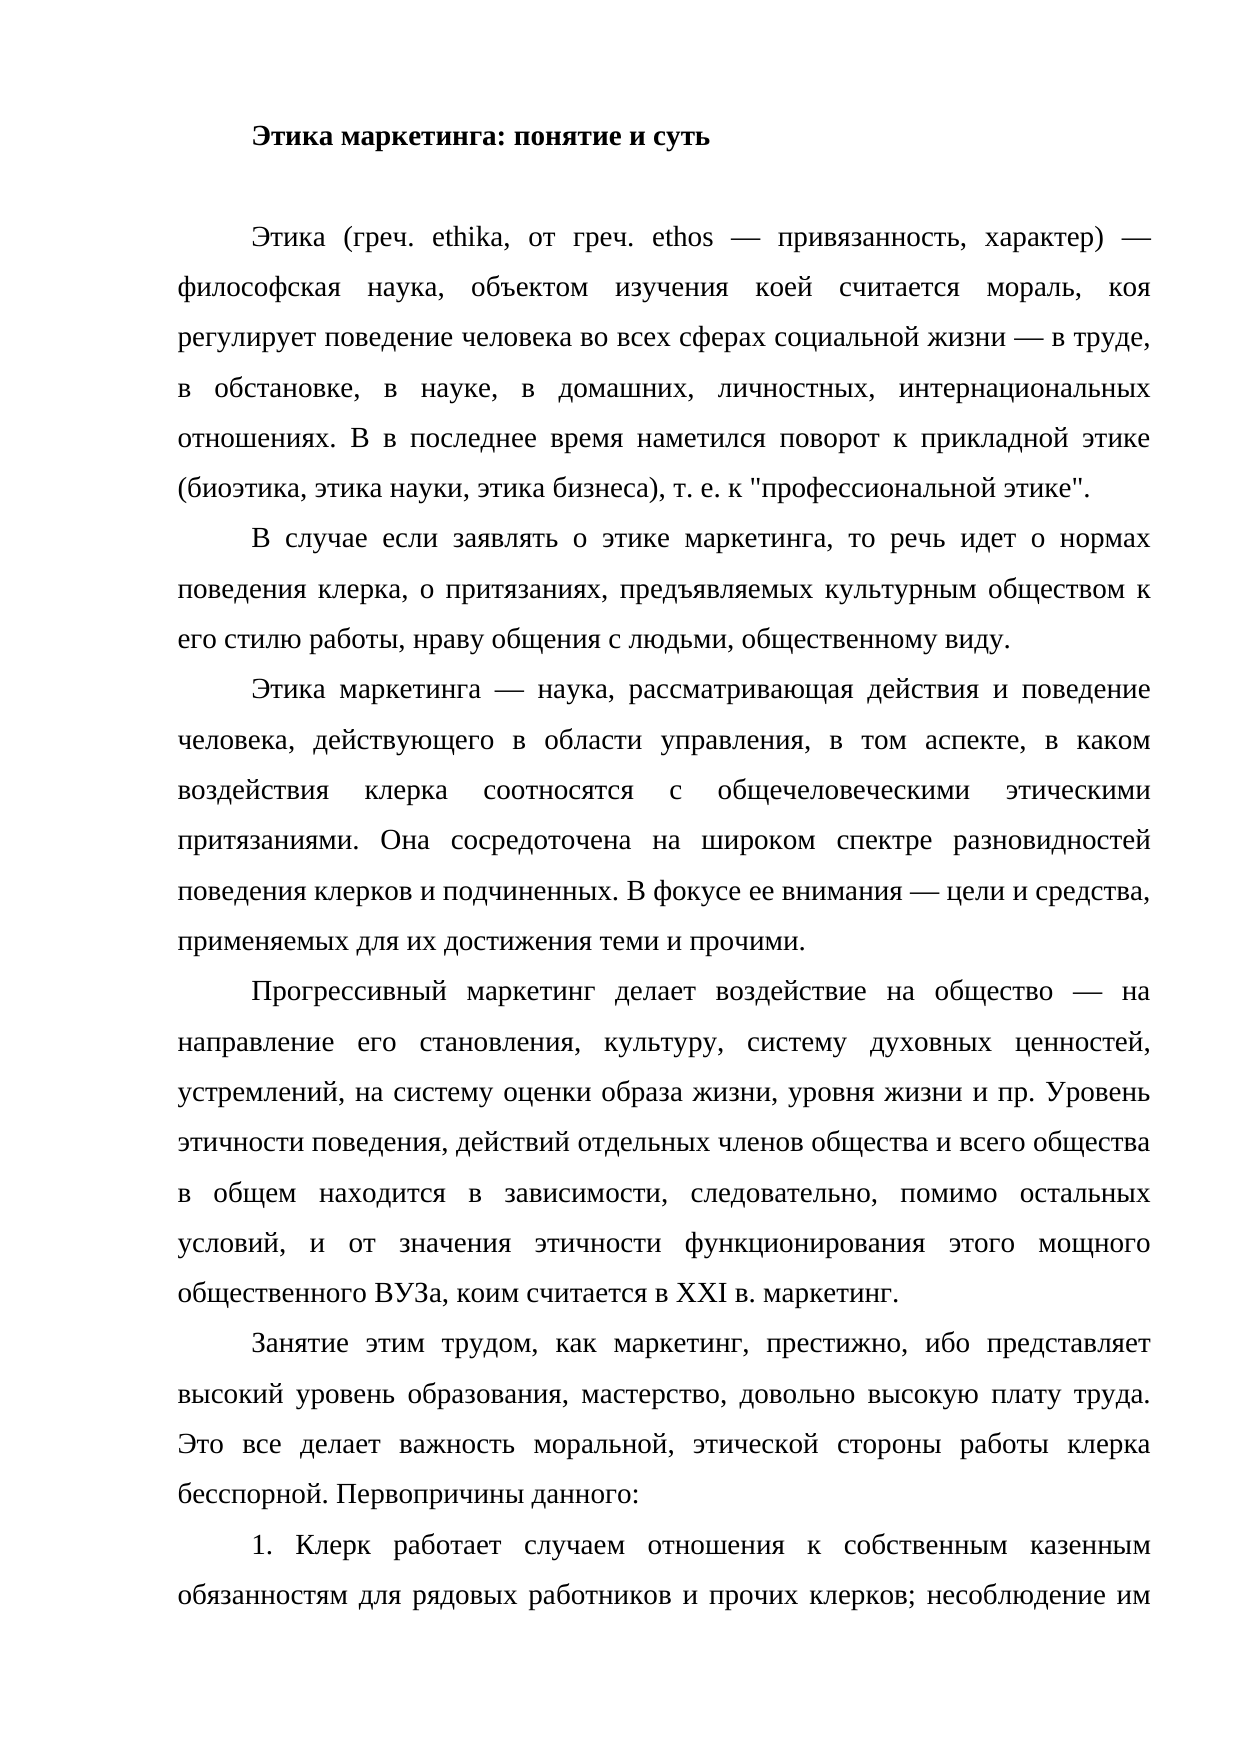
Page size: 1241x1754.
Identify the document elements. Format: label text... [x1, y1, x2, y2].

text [177, 1527, 1152, 1611]
text Этика маркетинга — наука, рассматривающая действия и поведение человека, действующего в области управления, в том аспекте, в каком воздействия клерка соотносятся с общечеловеческими этическими притязаниями. Она сосредоточена на широком спектре разновидностей поведения клерков и подчиненных. В фокусе ее внимания — цели и средства, применяемых для их достижения теми и прочими. [177, 672, 1152, 957]
text Прогрессивный маркетинг делает воздействие на общество — на направление его становления, культуру, систему духовных ценностей, устремлений, на систему оценки образа жизни, уровня жизни и пр. Уровень этичности поведения, действий отдельных членов общества и всего общества в общем находится в зависимости, следовательно, помимо остальных условий, и от значения этичности функционирования этого мощного общественного ВУЗа, коим считается в XXI в. маркетинг. [177, 973, 1152, 1309]
text Занятие этим трудом, как маркетинг, престижно, ибо представляет высокий уровень образования, мастерство, довольно высокую плату труда. Это все делает важность моральной, этической стороны работы клерка бесспорной. Первопричины данного: [177, 1326, 1152, 1510]
text Этика (греч. ethika, от греч. ethos — привязанность, характер) — философская наука, объектом изучения коей считается мораль, коя регулирует поведение человека во всех сферах социальной жизни — в труде, в обстановке, в науке, в домашних, личностных, интернациональных отношениях. В в последнее время наметился поворот к прикладной этике (биоэтика, этика науки, этика бизнеса), т. е. к "профессиональной этике". [177, 219, 1152, 504]
subtitle Этика маркетинга: понятие и суть [177, 118, 1152, 152]
text В случае если заявлять о этике маркетинга, то речь идет о нормах поведения клерка, о притязаниях, предъявляемых культурным обществом к его стилю работы, нраву общения с людьми, общественному виду. [177, 521, 1152, 655]
